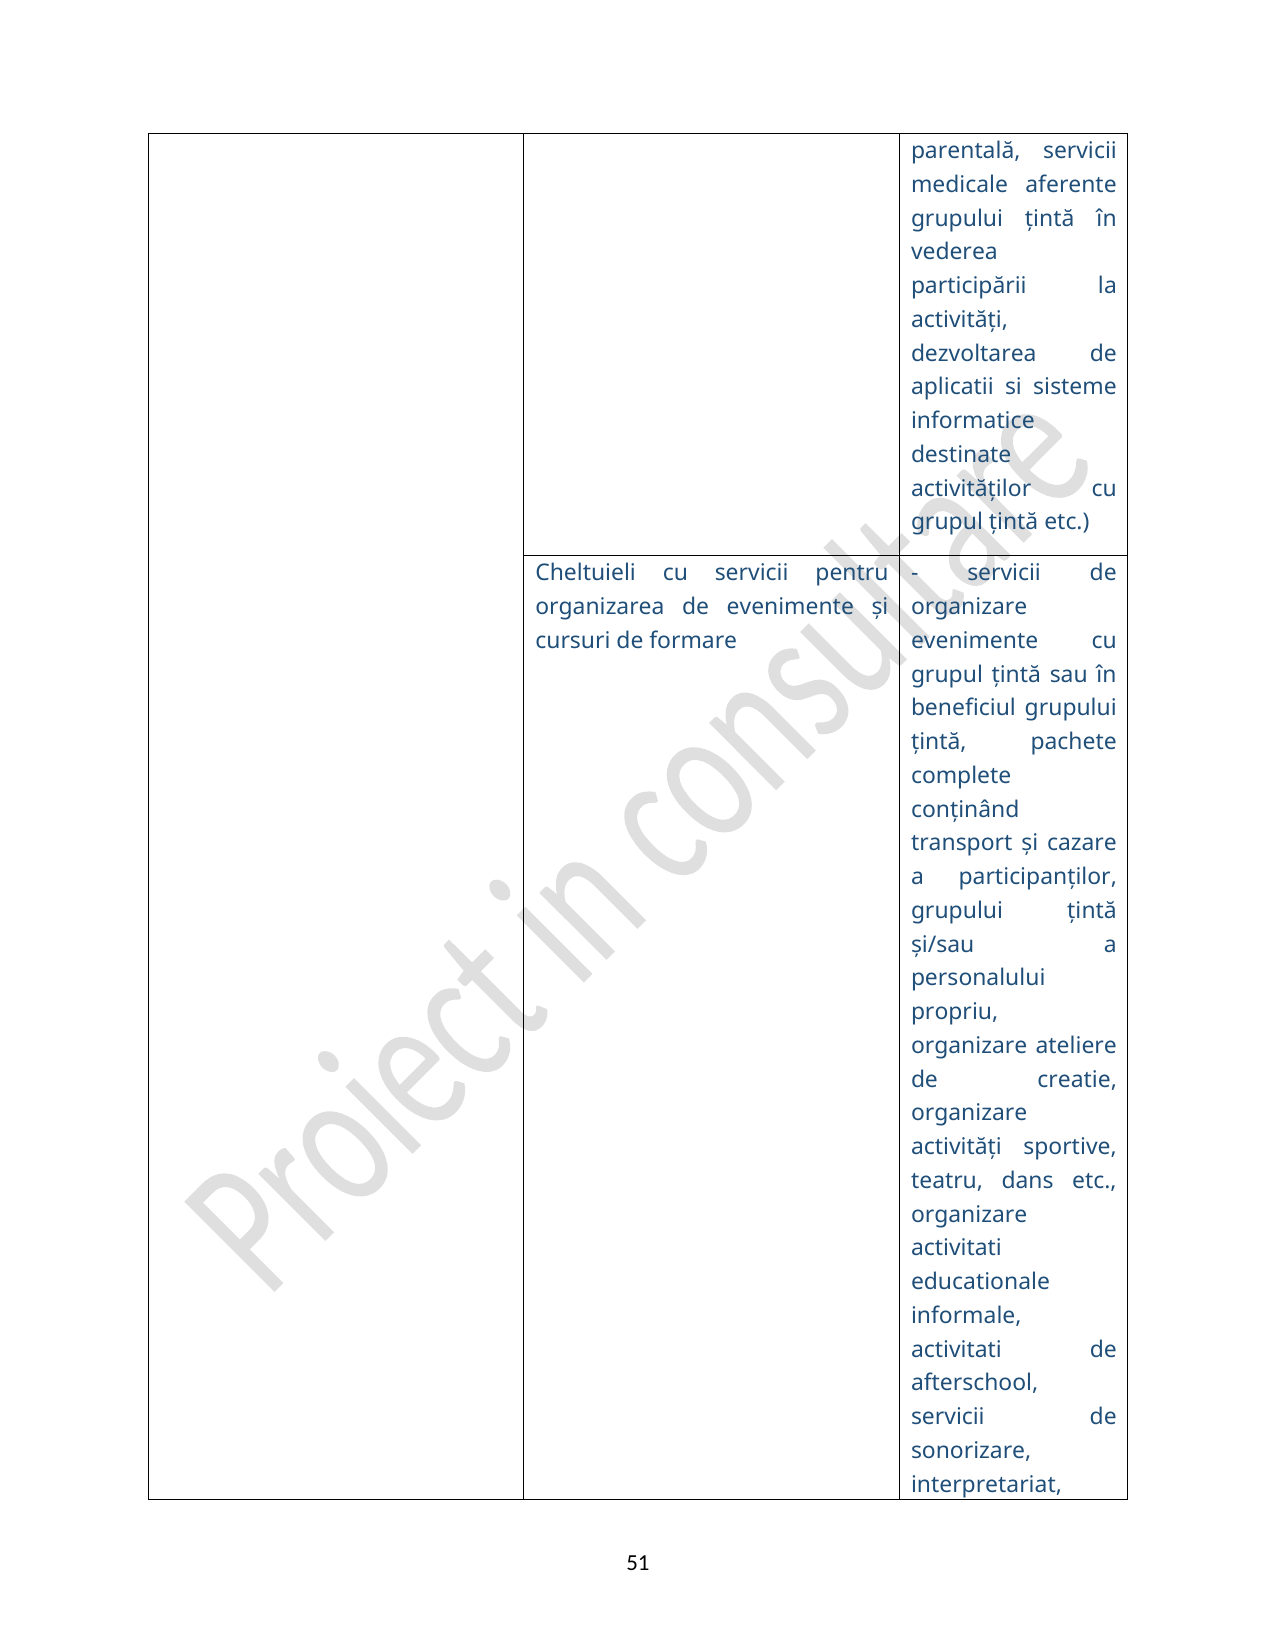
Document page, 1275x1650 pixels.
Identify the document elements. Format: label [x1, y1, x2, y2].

table_cell [149, 134, 523, 1499]
table_cell [524, 134, 899, 555]
table_cell [900, 556, 1127, 1499]
table_cell [524, 556, 899, 1499]
table_cell [900, 134, 1127, 555]
